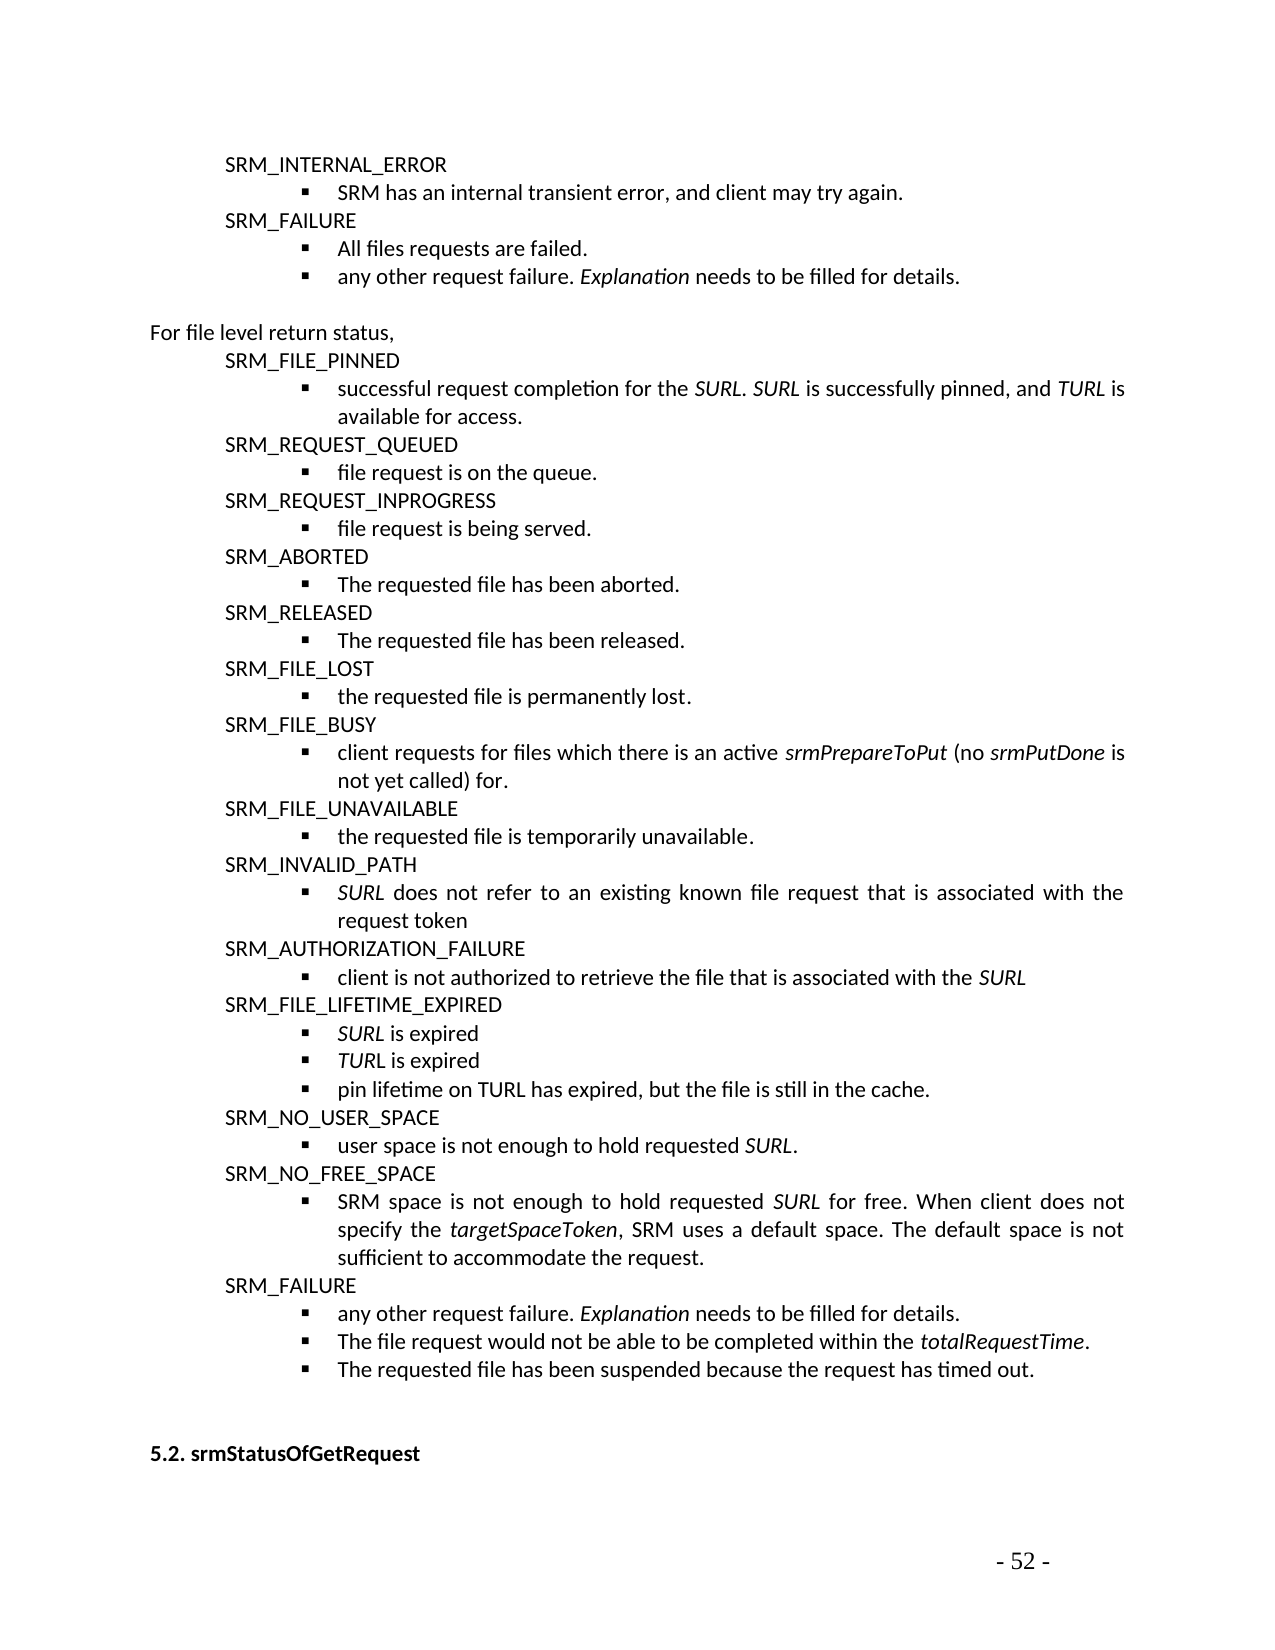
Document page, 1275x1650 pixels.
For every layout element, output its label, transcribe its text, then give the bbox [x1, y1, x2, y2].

list client is not authorized to retrieve the file that is associated with the SURL [300, 963, 1125, 991]
text SRM_FAILURE [225, 206, 1125, 234]
text SRM_REQUEST_QUEUED [225, 430, 1125, 458]
list The requested file has been released. [300, 626, 1125, 654]
text For file level return status, [150, 318, 1125, 346]
list any other request failure. Explanation needs to be filled for details. [300, 1299, 1125, 1327]
list The requested file has been suspended because the request has timed out. [300, 1355, 1125, 1383]
list All files requests are failed. [300, 234, 1125, 262]
list The requested file has been aborted. [300, 570, 1125, 598]
list user space is not enough to hold requested SURL. [300, 1131, 1125, 1159]
list The file request would not be able to be completed within the totalRequestTime. [300, 1327, 1125, 1355]
text SRM_NO_USER_SPACE [225, 1103, 1125, 1131]
list file request is being served. [300, 514, 1125, 542]
text SRM_NO_FREE_SPACE [225, 1159, 1125, 1187]
text SRM_FAILURE [225, 1271, 1125, 1299]
text SRM_FILE_PINNED [225, 346, 1125, 374]
list SURL is expired [300, 1019, 1125, 1047]
text SRM_FILE_UNAVAILABLE [225, 794, 1125, 822]
text SRM_FILE_LOST [225, 654, 1125, 682]
list file request is on the queue. [300, 458, 1125, 486]
text SRM_REQUEST_INPROGRESS [225, 486, 1125, 514]
list TURL is expired [300, 1047, 1125, 1075]
text SRM_ABORTED [225, 542, 1125, 570]
list the requested file is permanently lost. [300, 682, 1125, 710]
text SRM_FILE_BUSY [225, 710, 1125, 738]
list successful request completion for the SURL. SURL is successfully pinned, and TURL is available for access. [300, 374, 1125, 430]
list pin lifetime on TURL has expired, but the file is still in the cache. [300, 1075, 1125, 1103]
list SRM space is not enough to hold requested SURL for free. When client does not specify the targetSpaceToken, SRM uses a default space. The default space is not sufficient to accommodate the request. [300, 1187, 1125, 1271]
text SRM_RELEASED [225, 598, 1125, 626]
text SRM_AUTHORIZATION_FAILURE [225, 934, 1125, 963]
text SRM_FILE_LIFETIME_EXPIRED [225, 991, 1125, 1019]
list any other request failure. Explanation needs to be filled for details. [300, 262, 1125, 290]
list srmStatusOfGetRequest [150, 1439, 1125, 1467]
list the requested file is temporarily unavailable. [300, 822, 1125, 851]
list SURL does not refer to an existing known file request that is associated with the request token [300, 878, 1125, 934]
text SRM_INTERNAL_ERROR [225, 150, 1125, 178]
list SRM has an internal transient error, and client may try again. [300, 178, 1125, 206]
text SRM_INVALID_PATH [225, 851, 1125, 878]
list client requests for files which there is an active srmPrepareToPut (no srmPutDone is not yet called) for. [300, 738, 1125, 794]
